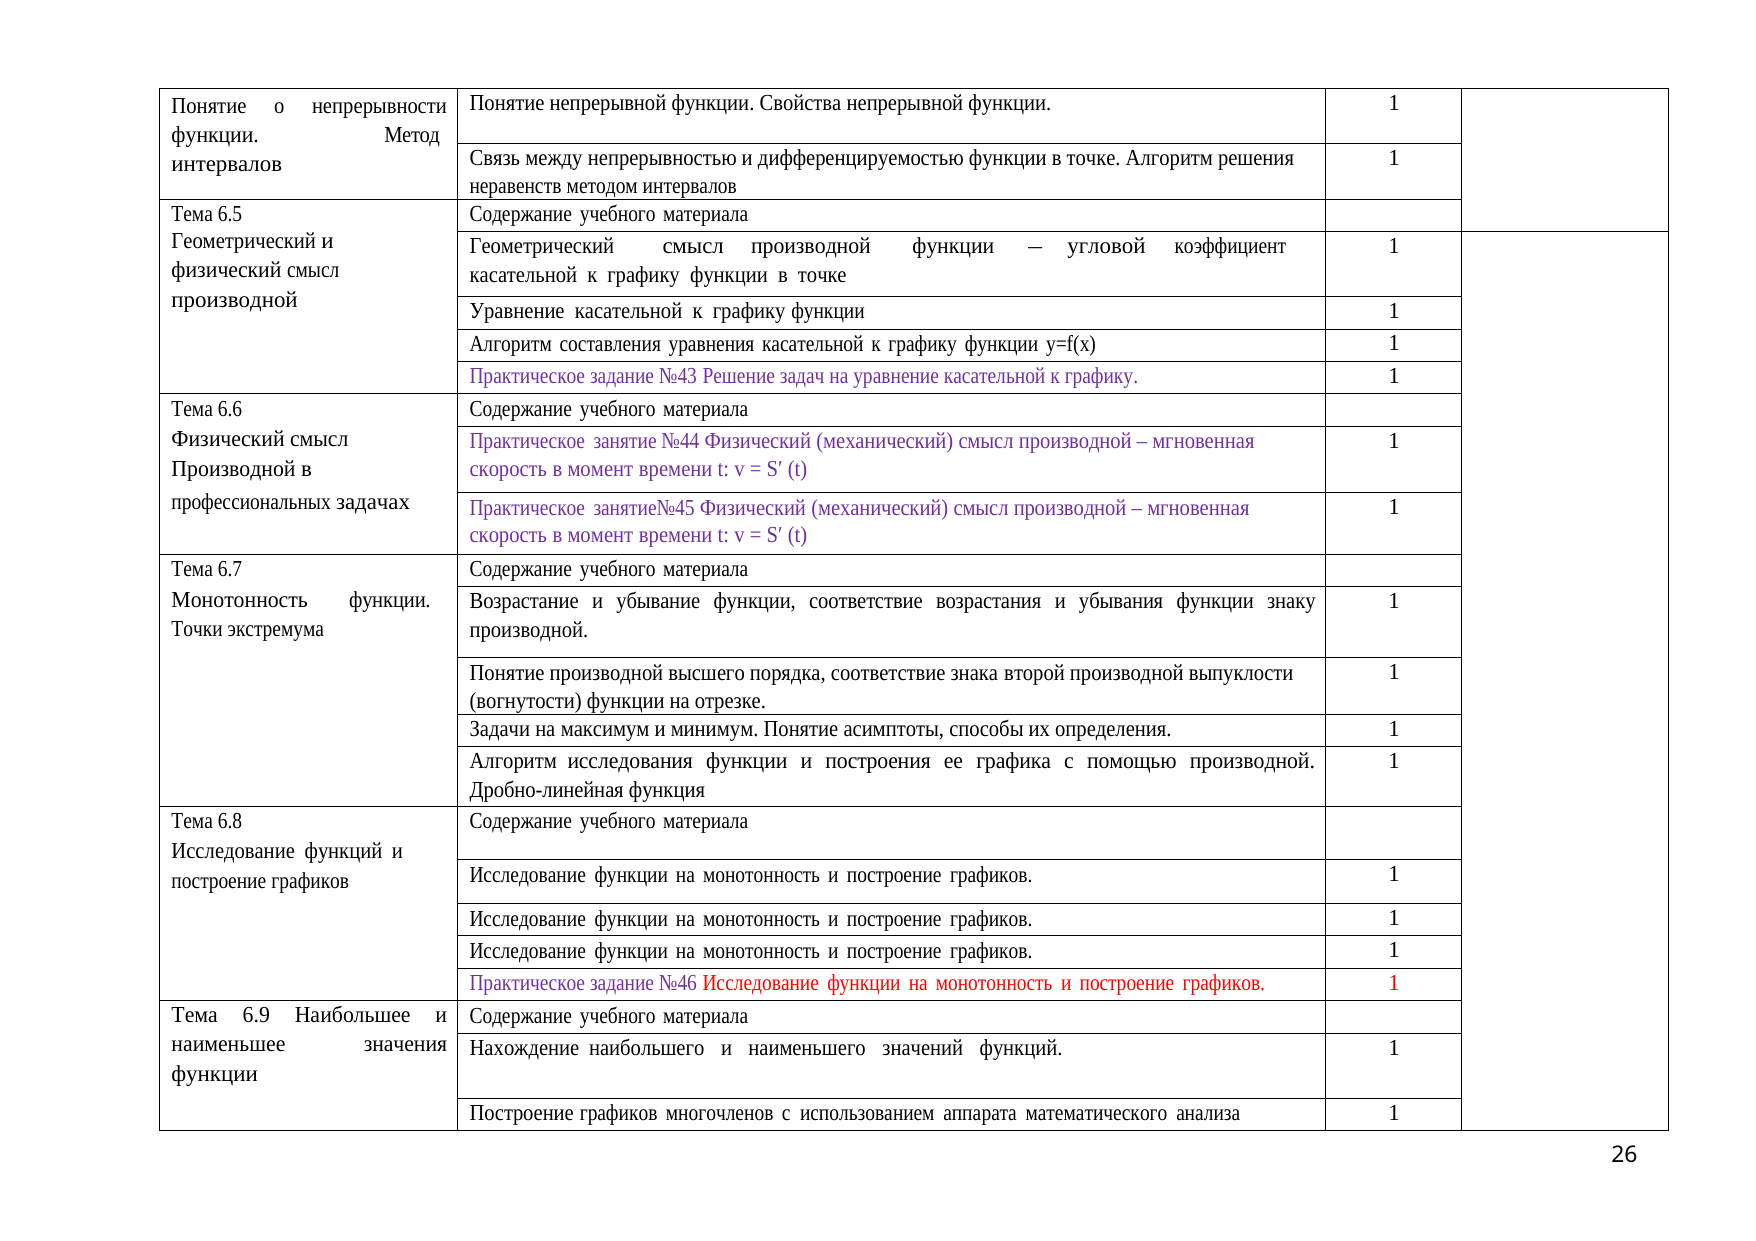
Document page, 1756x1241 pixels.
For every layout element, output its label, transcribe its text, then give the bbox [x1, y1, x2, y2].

table_cell 1 [1326, 232, 1461, 296]
table_cell 1 [1326, 1099, 1461, 1130]
table_cell 1 [1326, 969, 1461, 1000]
table_cell Тема 6.7 Монотонность функции. Точки экстремума [160, 555, 457, 806]
table_cell Исследование функции на монотонность и построение графиков. [458, 904, 1325, 935]
table_cell [1462, 232, 1668, 1130]
table_cell Практическое задание №46 Исследование функции на монотонность и построение графиков. [458, 969, 1325, 1000]
table_cell 1 [1326, 904, 1461, 935]
table_cell Нахождение наибольшего и наименьшего значений функций. [458, 1034, 1325, 1098]
table_cell 1 [1326, 493, 1461, 554]
table_cell Практическое занятие№45 Физический (механический) смысл производной – мгновенная скорость в момент времени t: v = S′ (t) [458, 493, 1325, 554]
table_cell Алгоритм составления уравнения касательной к графику функции y=f(x) [458, 330, 1325, 361]
table_cell 1 [1326, 587, 1461, 657]
table_cell Тема 6.8 Исследование функций и построение графиков [160, 807, 457, 1000]
table_cell 1 [1326, 1034, 1461, 1098]
table_cell [1326, 200, 1461, 231]
table_cell Уравнение касательной к графику функции [458, 297, 1325, 328]
table_cell Тема 6.9 Наибольшее и наименьшее значения функции [160, 1001, 457, 1130]
table_cell Тема 6.6 Физический смысл Производной в профессиональных задачах [160, 394, 457, 554]
table_cell 1 [1326, 715, 1461, 746]
table_cell 1 [1326, 362, 1461, 393]
table_cell Содержание учебного материала [458, 394, 1325, 426]
table_cell [1326, 1001, 1461, 1033]
table_cell 1 [1326, 936, 1461, 968]
table_cell 1 [1326, 144, 1461, 199]
table_cell 1 [1326, 330, 1461, 361]
table_cell Содержание учебного материала [458, 1001, 1325, 1033]
table_cell 1 [1326, 89, 1461, 143]
table_cell Связь между непрерывностью и дифференцируемостью функции в точке. Алгоритм решения неравенств методом интервалов [458, 144, 1325, 199]
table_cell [160, 89, 457, 199]
table_cell [1326, 394, 1461, 426]
table_cell [1326, 555, 1461, 586]
table_cell Содержание учебного материала [458, 200, 1325, 231]
table_cell 1 [1326, 860, 1461, 903]
table_cell Практическое задание №43 Решение задач на уравнение касательной к графику. [458, 362, 1325, 393]
table_cell 1 [1326, 427, 1461, 492]
table_cell 1 [1326, 747, 1461, 806]
table_cell Задачи на максимум и минимум. Понятие асимптоты, способы их определения. [458, 715, 1325, 746]
table_cell Тема 6.5 Геометрический и физический смысл производной [160, 200, 457, 393]
table_cell Исследование функции на монотонность и построение графиков. [458, 860, 1325, 903]
table_cell [1326, 807, 1461, 859]
table_cell Исследование функции на монотонность и построение графиков. [458, 936, 1325, 968]
table_cell Возрастание и убывание функции, соответствие возрастания и убывания функции знаку производной. [458, 587, 1325, 657]
table_cell Алгоритм исследования функции и построения ее графика с помощью производной. Дробно-линейная функция [458, 747, 1325, 806]
table_cell Геометрический смысл производной функции – угловой коэффициент касательной к графику функции в точке [458, 232, 1325, 296]
table_cell Понятие производной высшего порядка, соответствие знака второй производной выпуклости (вогнутости) функции на отрезке. [458, 658, 1325, 714]
table_cell Содержание учебного материала [458, 807, 1325, 859]
table_cell Практическое занятие №44 Физический (механический) смысл производной – мгновенная скорость в момент времени t: v = S′ (t) [458, 427, 1325, 492]
table_cell Понятие непрерывной функции. Свойства непрерывной функции. [458, 89, 1325, 143]
table_cell Построение графиков многочленов с использованием аппарата математического анализа [458, 1099, 1325, 1130]
table_cell 1 [1326, 297, 1461, 328]
table_cell Содержание учебного материала [458, 555, 1325, 586]
table_cell 1 [1326, 658, 1461, 714]
